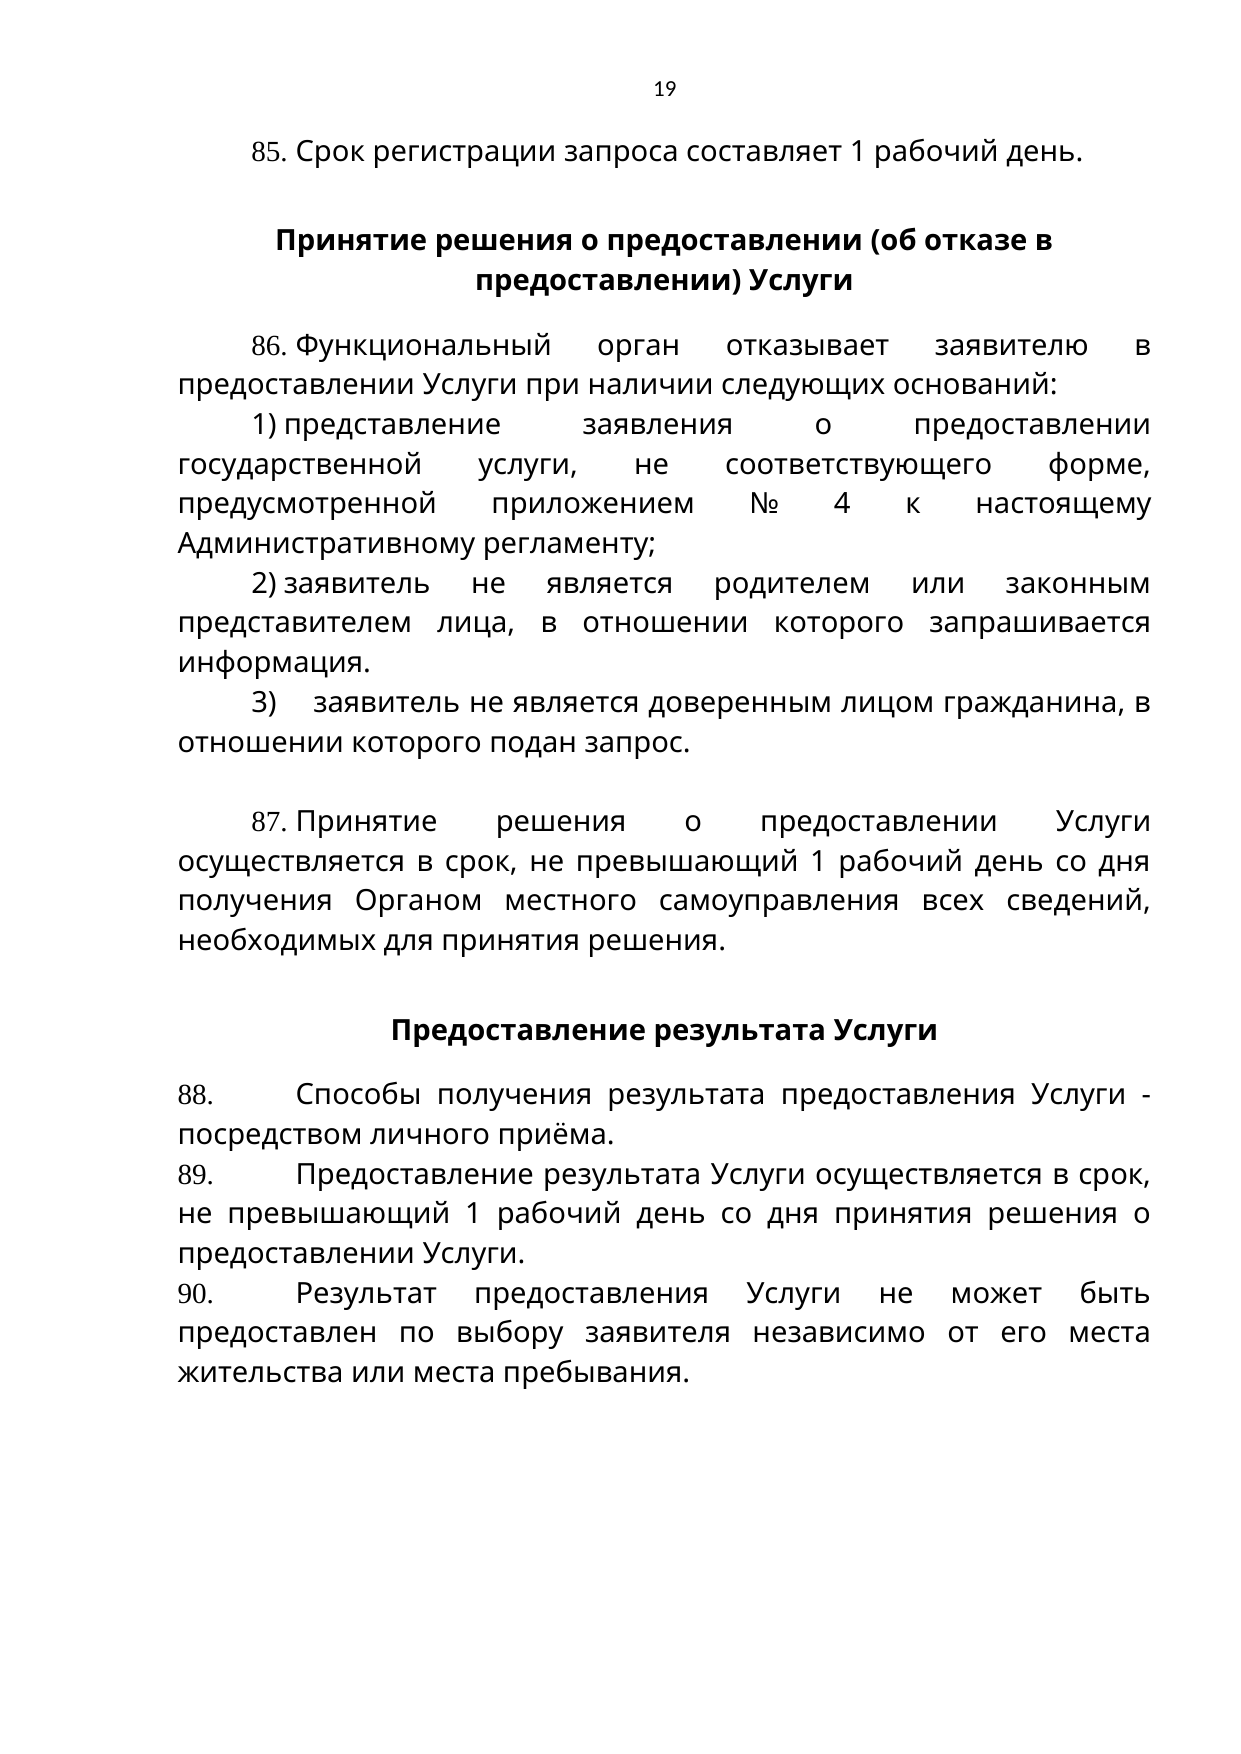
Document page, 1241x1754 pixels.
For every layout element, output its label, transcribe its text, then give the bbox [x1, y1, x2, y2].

list заявитель не является родителем или законным представителем лица, в отношении которого запрашивается информация. [177, 562, 1152, 681]
text Предоставление результата Услуги [177, 1009, 1152, 1049]
list Способы получения результата предоставления Услуги - посредством личного приёма. [177, 1074, 1152, 1153]
list Принятие решения о предоставлении Услуги осуществляется в срок, не превышающий 1 рабочий день со дня получения Органом местного самоуправления всех сведений, необходимых для принятия решения. [177, 800, 1152, 959]
list Предоставление результата Услуги осуществляется в срок, не превышающий 1 рабочий день со дня принятия решения о предоставлении Услуги. [177, 1153, 1152, 1272]
list представление заявления о предоставлении государственной услуги, не соответствующего форме, предусмотренной приложением № 4 к настоящему Административному регламенту; [177, 403, 1152, 562]
list Функциональный орган отказывает заявителю в предоставлении Услуги при наличии следующих оснований: [177, 324, 1152, 403]
list заявитель не является доверенным лицом гражданина, в отношении которого подан запрос. [177, 681, 1152, 761]
text Принятие решения о предоставлении (об отказе в предоставлении) Услуги [177, 219, 1152, 299]
list Результат предоставления Услуги не может быть предоставлен по выбору заявителя независимо от его места жительства или места пребывания. [177, 1272, 1152, 1391]
list Срок регистрации запроса составляет 1 рабочий день. [177, 130, 1152, 169]
